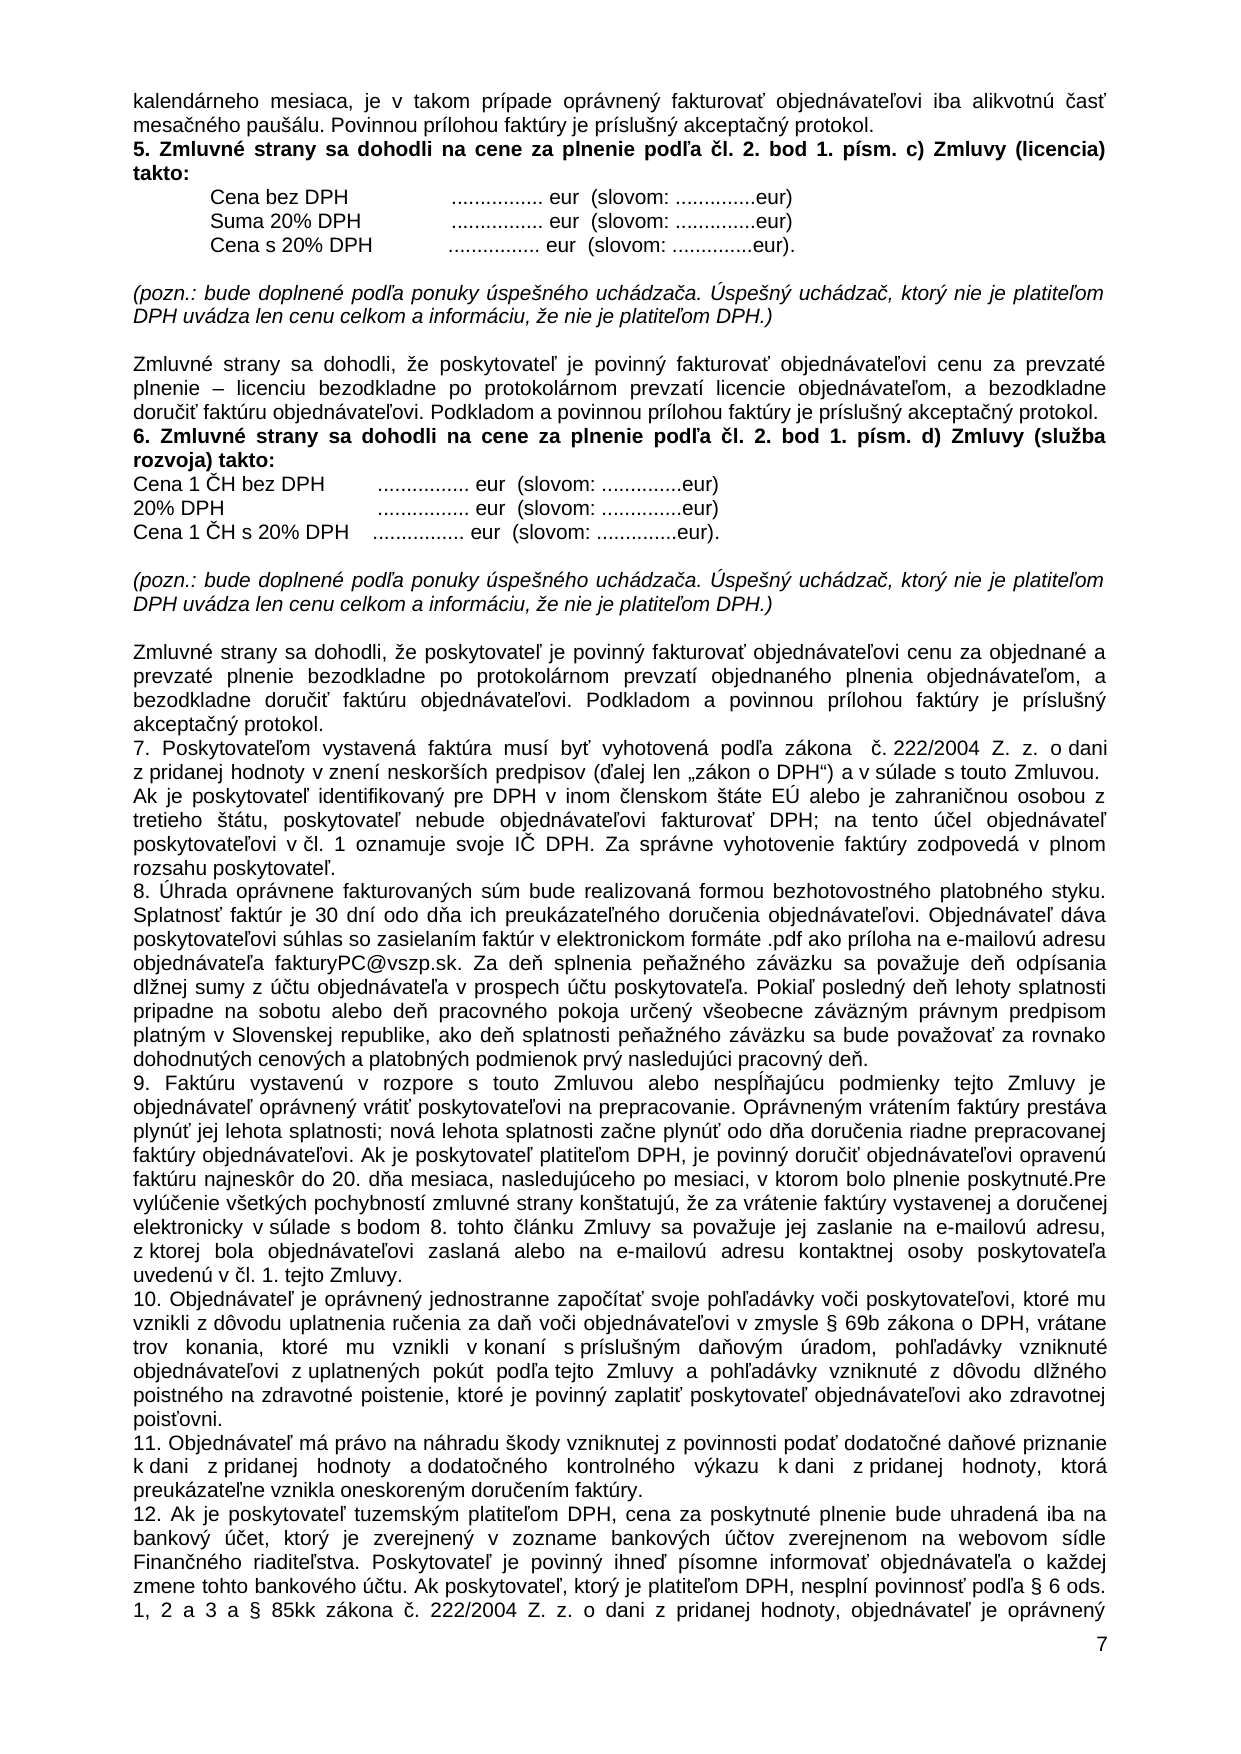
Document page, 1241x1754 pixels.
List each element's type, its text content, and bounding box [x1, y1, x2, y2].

text 8. Úhrada oprávnene fakturovaných súm bude realizovaná formou bezhotovostného platobného styku. Splatnosť faktúr je 30 dní odo dňa ich preukázateľného doručenia objednávateľovi. Objednávateľ dáva poskytovateľovi súhlas so zasielaním faktúr v elektronickom formáte .pdf ako príloha na e-mailovú adresu objednávateľa fakturyPC@vszp.sk. Za deň splnenia peňažného záväzku sa považuje deň odpísania dlžnej sumy z účtu objednávateľa v prospech účtu poskytovateľa. Pokiaľ posledný deň lehoty splatnosti pripadne na sobotu alebo deň pracovného pokoja určený všeobecne záväzným právnym predpisom platným v Slovenskej republike, ako deň splatnosti peňažného záväzku sa bude považovať za rovnako dohodnutých cenových a platobných podmienok prvý nasledujúci pracovný deň. [133, 879, 1107, 1071]
text 6. Zmluvné strany sa dohodli na cene za plnenie podľa čl. 2. bod 1. písm. d) Zmluvy (služba rozvoja) takto: [133, 424, 1107, 472]
text 11. Objednávateľ má právo na náhradu škody vzniknutej z povinnosti podať dodatočné daňové priznanie k dani z pridanej hodnoty a dodatočného kontrolného výkazu k dani z pridanej hodnoty, ktorá preukázateľne vznikla oneskoreným doručením faktúry. [133, 1430, 1107, 1502]
text Cena 1 ČH s 20% DPH ................ eur (slovom: ..............eur). [133, 520, 1107, 544]
list 5. Zmluvné strany sa dohodli na cene za plnenie podľa čl. 2. bod 1. písm. c) Zmluvy (licencia) takto: [133, 137, 1107, 184]
text Zmluvné strany sa dohodli, že poskytovateľ je povinný fakturovať objednávateľovi cenu za prevzaté plnenie – licenciu bezodkladne po protokolárnom prevzatí licencie objednávateľom, a bezodkladne doručiť faktúru objednávateľovi. Podkladom a povinnou prílohou faktúry je príslušný akceptačný protokol. [133, 352, 1107, 424]
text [133, 1502, 1107, 1622]
text Suma 20% DPH ................ eur (slovom: ..............eur) [210, 208, 1107, 232]
text 7. Poskytovateľom vystavená faktúra musí byť vyhotovená podľa zákona č. 222/2004 Z. z. o dani z pridanej hodnoty v znení neskorších predpisov (ďalej len „zákon o DPH“) a v súlade s touto Zmluvou. Ak je poskytovateľ identifikovaný pre DPH v inom členskom štáte EÚ alebo je zahraničnou osobou z tretieho štátu, poskytovateľ nebude objednávateľovi fakturovať DPH; na tento účel objednávateľ poskytovateľovi v čl. 1 oznamuje svoje IČ DPH. Za správne vyhotovenie faktúry zodpovedá v plnom rozsahu poskytovateľ. [133, 736, 1107, 879]
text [133, 89, 1107, 137]
text 9. Faktúru vystavenú v rozpore s touto Zmluvou alebo nespĺňajúcu podmienky tejto Zmluvy je objednávateľ oprávnený vrátiť poskytovateľovi na prepracovanie. Oprávneným vrátením faktúry prestáva plynúť jej lehota splatnosti; nová lehota splatnosti začne plynúť odo dňa doručenia riadne prepracovanej faktúry objednávateľovi. Ak je poskytovateľ platiteľom DPH, je povinný doručiť objednávateľovi opravenú faktúru najneskôr do 20. dňa mesiaca, nasledujúceho po mesiaci, v ktorom bolo plnenie poskytnuté.Pre vylúčenie všetkých pochybností zmluvné strany konštatujú, že za vrátenie faktúry vystavenej a doručenej elektronicky v súlade s bodom 8. tohto článku Zmluvy sa považuje jej zaslanie na e-mailovú adresu, z ktorej bola objednávateľovi zaslaná alebo na e-mailovú adresu kontaktnej osoby poskytovateľa uvedenú v čl. 1. tejto Zmluvy. [133, 1071, 1107, 1287]
text Cena s 20% DPH ................ eur (slovom: ..............eur). [210, 232, 1107, 256]
text Cena bez DPH ................ eur (slovom: ..............eur) [210, 184, 1107, 208]
text 20% DPH ................ eur (slovom: ..............eur) [133, 496, 1107, 520]
text Zmluvné strany sa dohodli, že poskytovateľ je povinný fakturovať objednávateľovi cenu za objednané a prevzaté plnenie bezodkladne po protokolárnom prevzatí objednaného plnenia objednávateľom, a bezodkladne doručiť faktúru objednávateľovi. Podkladom a povinnou prílohou faktúry je príslušný akceptačný protokol. [133, 640, 1107, 736]
text 10. Objednávateľ je oprávnený jednostranne započítať svoje pohľadávky voči poskytovateľovi, ktoré mu vznikli z dôvodu uplatnenia ručenia za daň voči objednávateľovi v zmysle § 69b zákona o DPH, vrátane trov konania, ktoré mu vznikli v konaní s príslušným daňovým úradom, pohľadávky vzniknuté objednávateľovi z uplatnených pokút podľa tejto Zmluvy a pohľadávky vzniknuté z dôvodu dlžného poistného na zdravotné poistenie, ktoré je povinný zaplatiť poskytovateľ objednávateľovi ako zdravotnej poisťovni. [133, 1287, 1107, 1430]
text Cena 1 ČH bez DPH ................ eur (slovom: ..............eur) [133, 472, 1107, 496]
